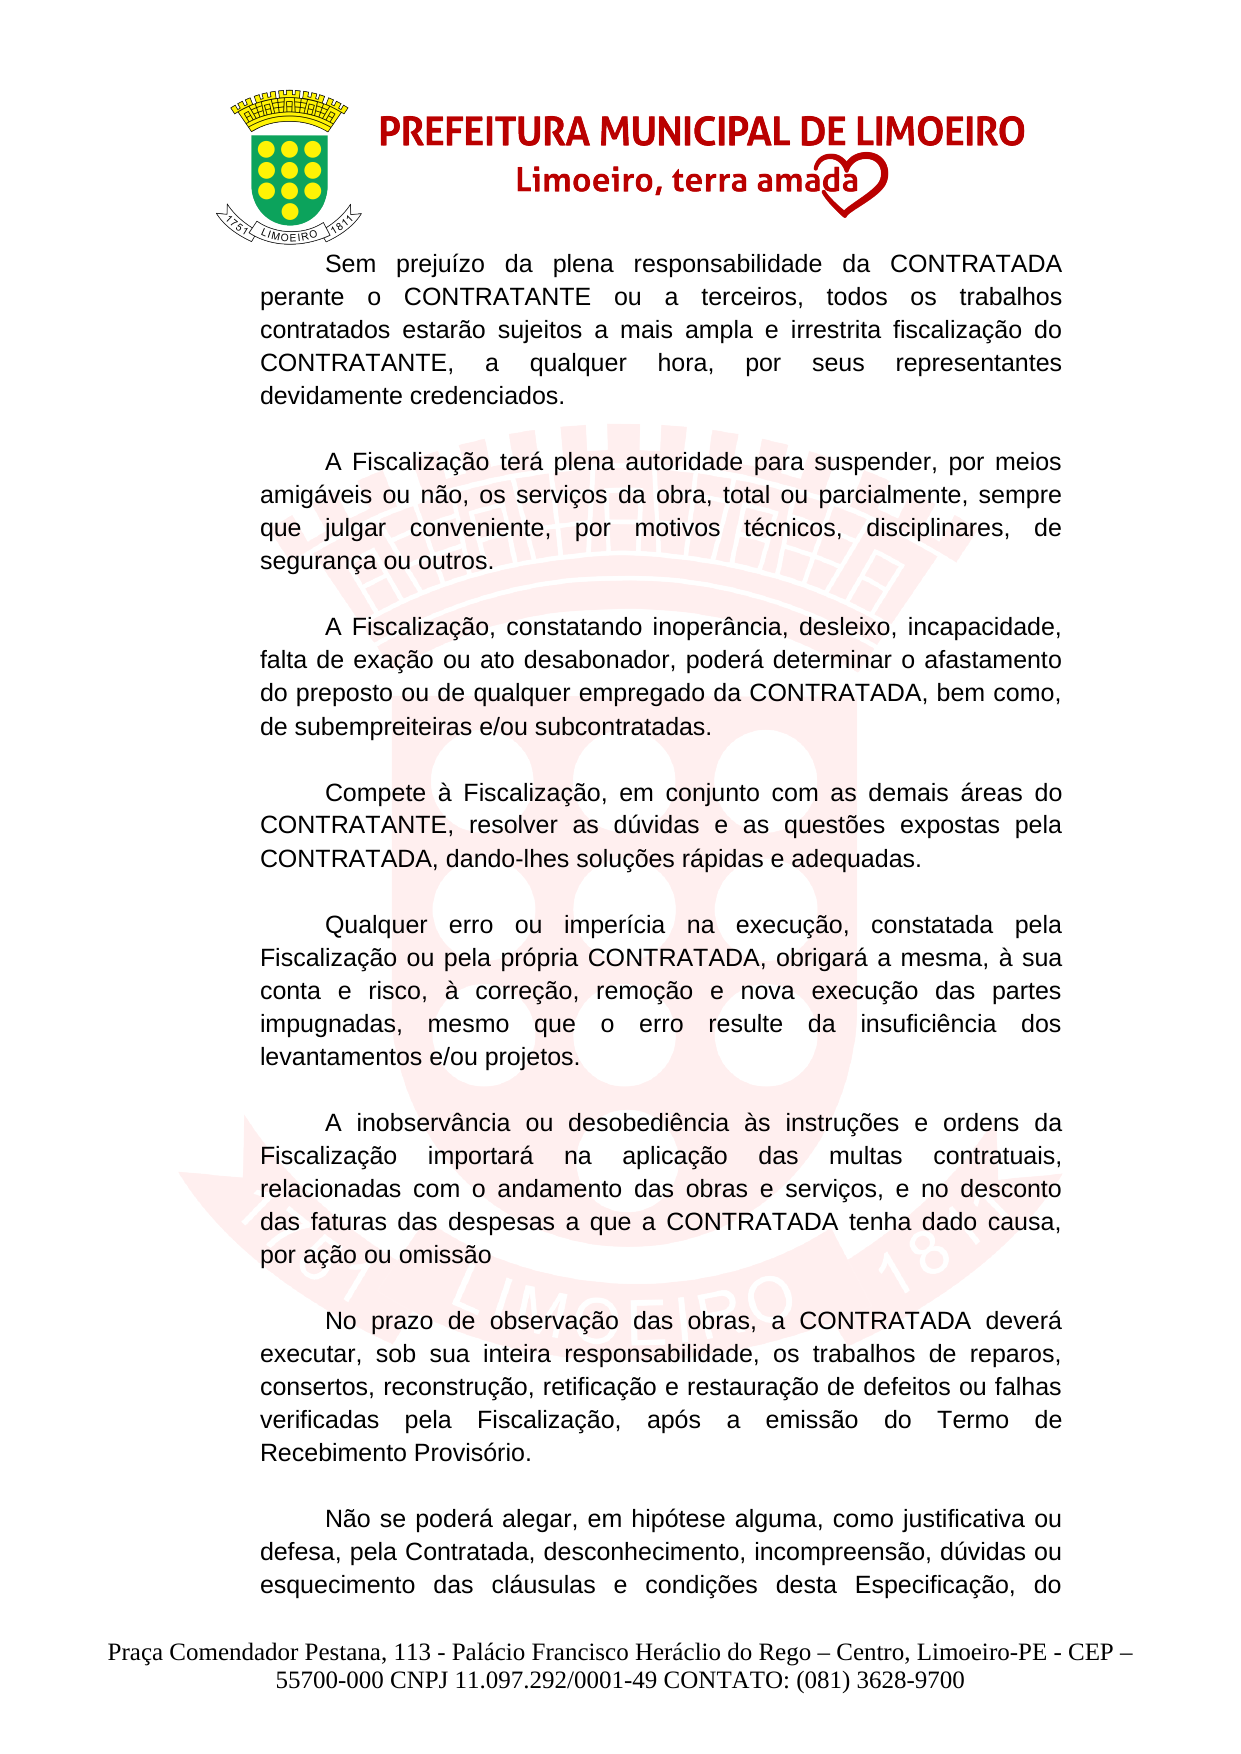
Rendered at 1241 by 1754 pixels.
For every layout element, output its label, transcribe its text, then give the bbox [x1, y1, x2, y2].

list A Fiscalização, constatando inoperância, desleixo, incapacidade, falta de exação ou ato desabonador, poderá determinar o afastamento do preposto ou de qualquer empregado da CONTRATADA, bem como, de subempreiteiras e/ou subcontratadas. [260, 612, 1063, 740]
picture [215, 89, 1025, 245]
list A Fiscalização terá plena autoridade para suspender, por meios amigáveis ou não, os serviços da obra, total ou parcialmente, sempre que julgar conveniente, por motivos técnicos, disciplinares, de segurança ou outros. [260, 447, 1063, 575]
list Qualquer erro ou imperícia na execução, constatada pela Fiscalização ou pela própria CONTRATADA, obrigará a mesma, à sua conta e risco, à correção, remoção e nova execução das partes impugnadas, mesmo que o erro resulte da insuficiência dos levantamentos e/ou projetos. [260, 909, 1063, 1070]
list A inobservância ou desobediência às instruções e ordens da Fiscalização importará na aplicação das multas contratuais, relacionadas com o andamento das obras e serviços, e no desconto das faturas das despesas a que a CONTRATADA tenha dado causa, por ação ou omissão [260, 1108, 1063, 1268]
list Compete à Fiscalização, em conjunto com as demais áreas do CONTRATANTE, resolver as dúvidas e as questões expostas pela CONTRATADA, dando-lhes soluções rápidas e adequadas. [260, 777, 1063, 872]
list Sem prejuízo da plena responsabilidade da CONTRATADA perante o CONTRATANTE ou a terceiros, todos os trabalhos contratados estarão sujeitos a mais ampla e irrestrita fiscalização do CONTRATANTE, a qualquer hora, por seus representantes devidamente credenciados. [260, 148, 1063, 410]
list No prazo de observação das obras, a CONTRATADA deverá executar, sob sua inteira responsabilidade, os trabalhos de reparos, consertos, reconstrução, retificação e restauração de defeitos ou falhas verificadas pela Fiscalização, após a emissão do Termo de Recebimento Provisório. [260, 1306, 1063, 1467]
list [260, 1504, 1063, 1599]
